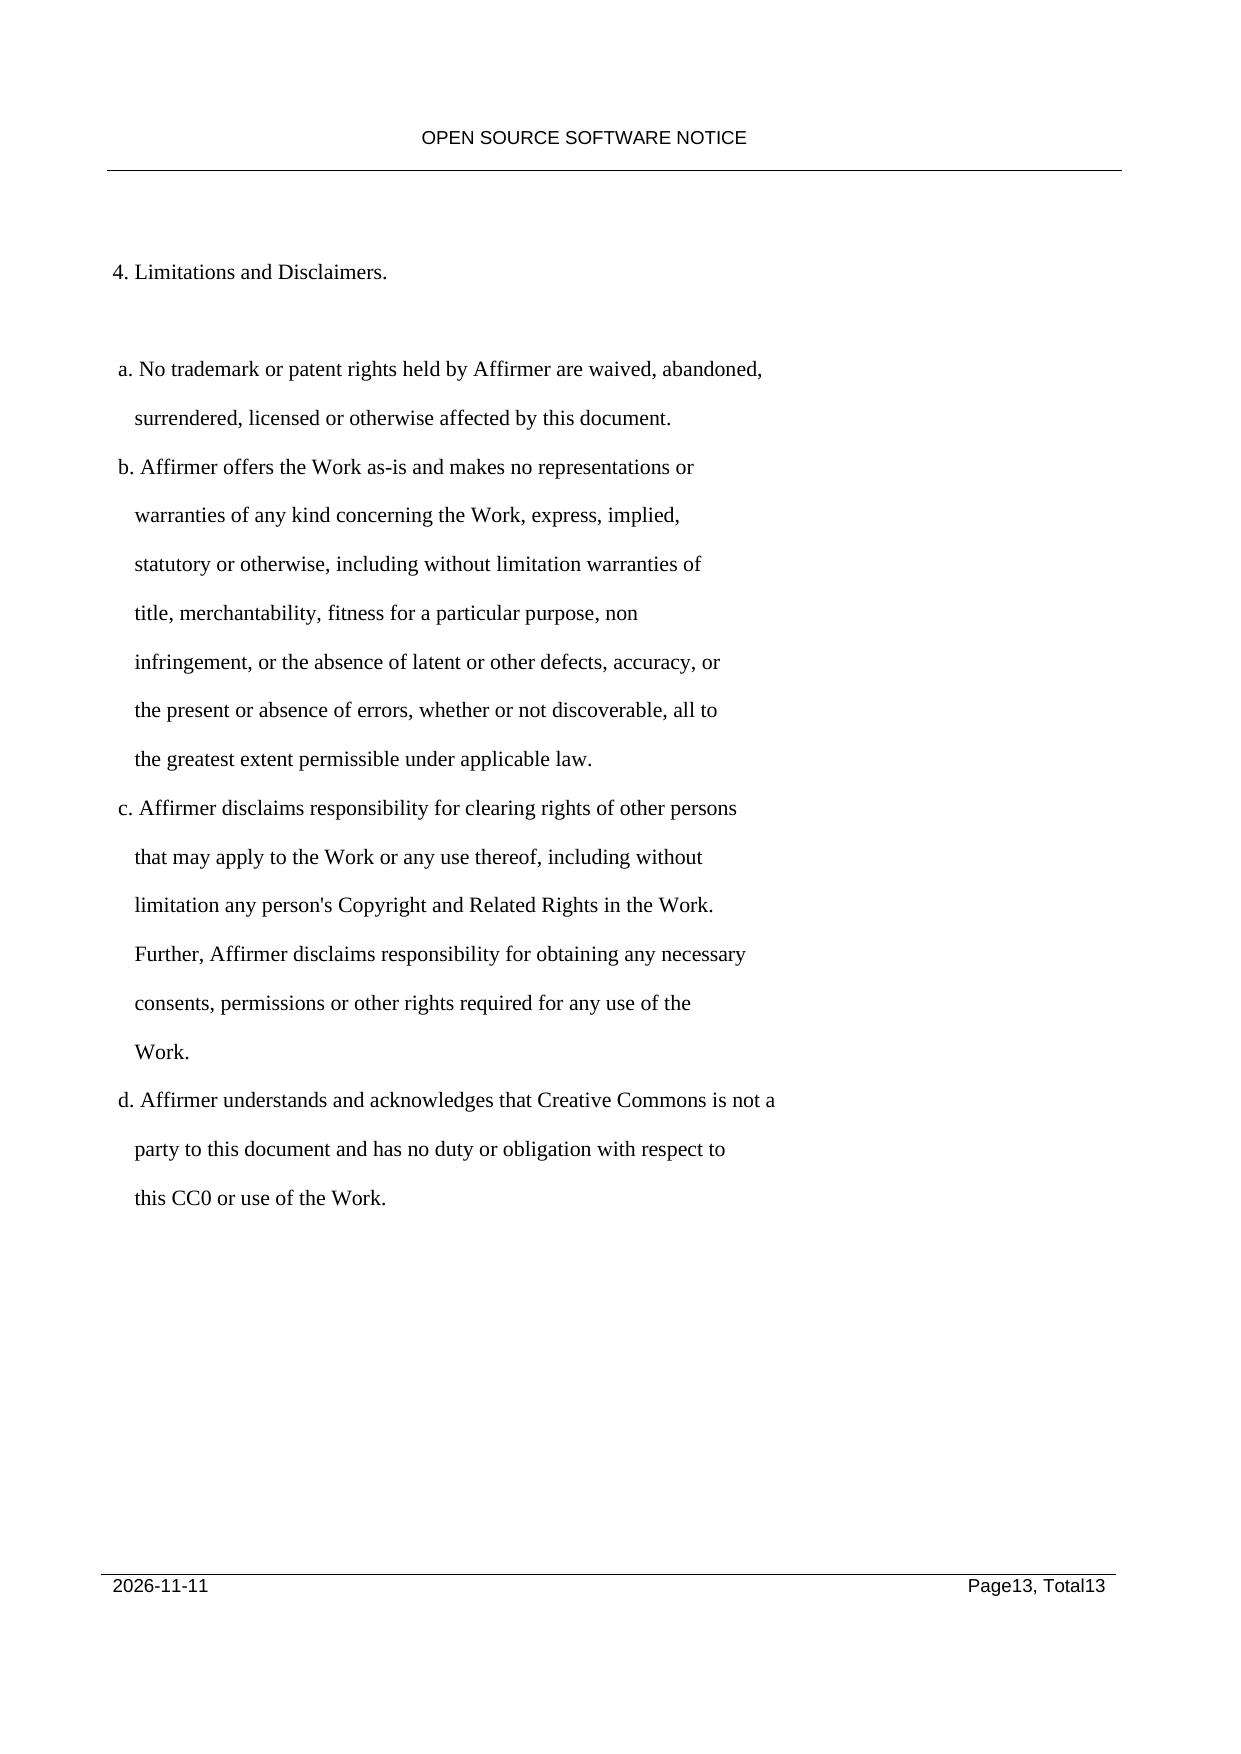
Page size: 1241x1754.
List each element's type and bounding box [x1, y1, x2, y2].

text [112, 206, 1128, 1214]
